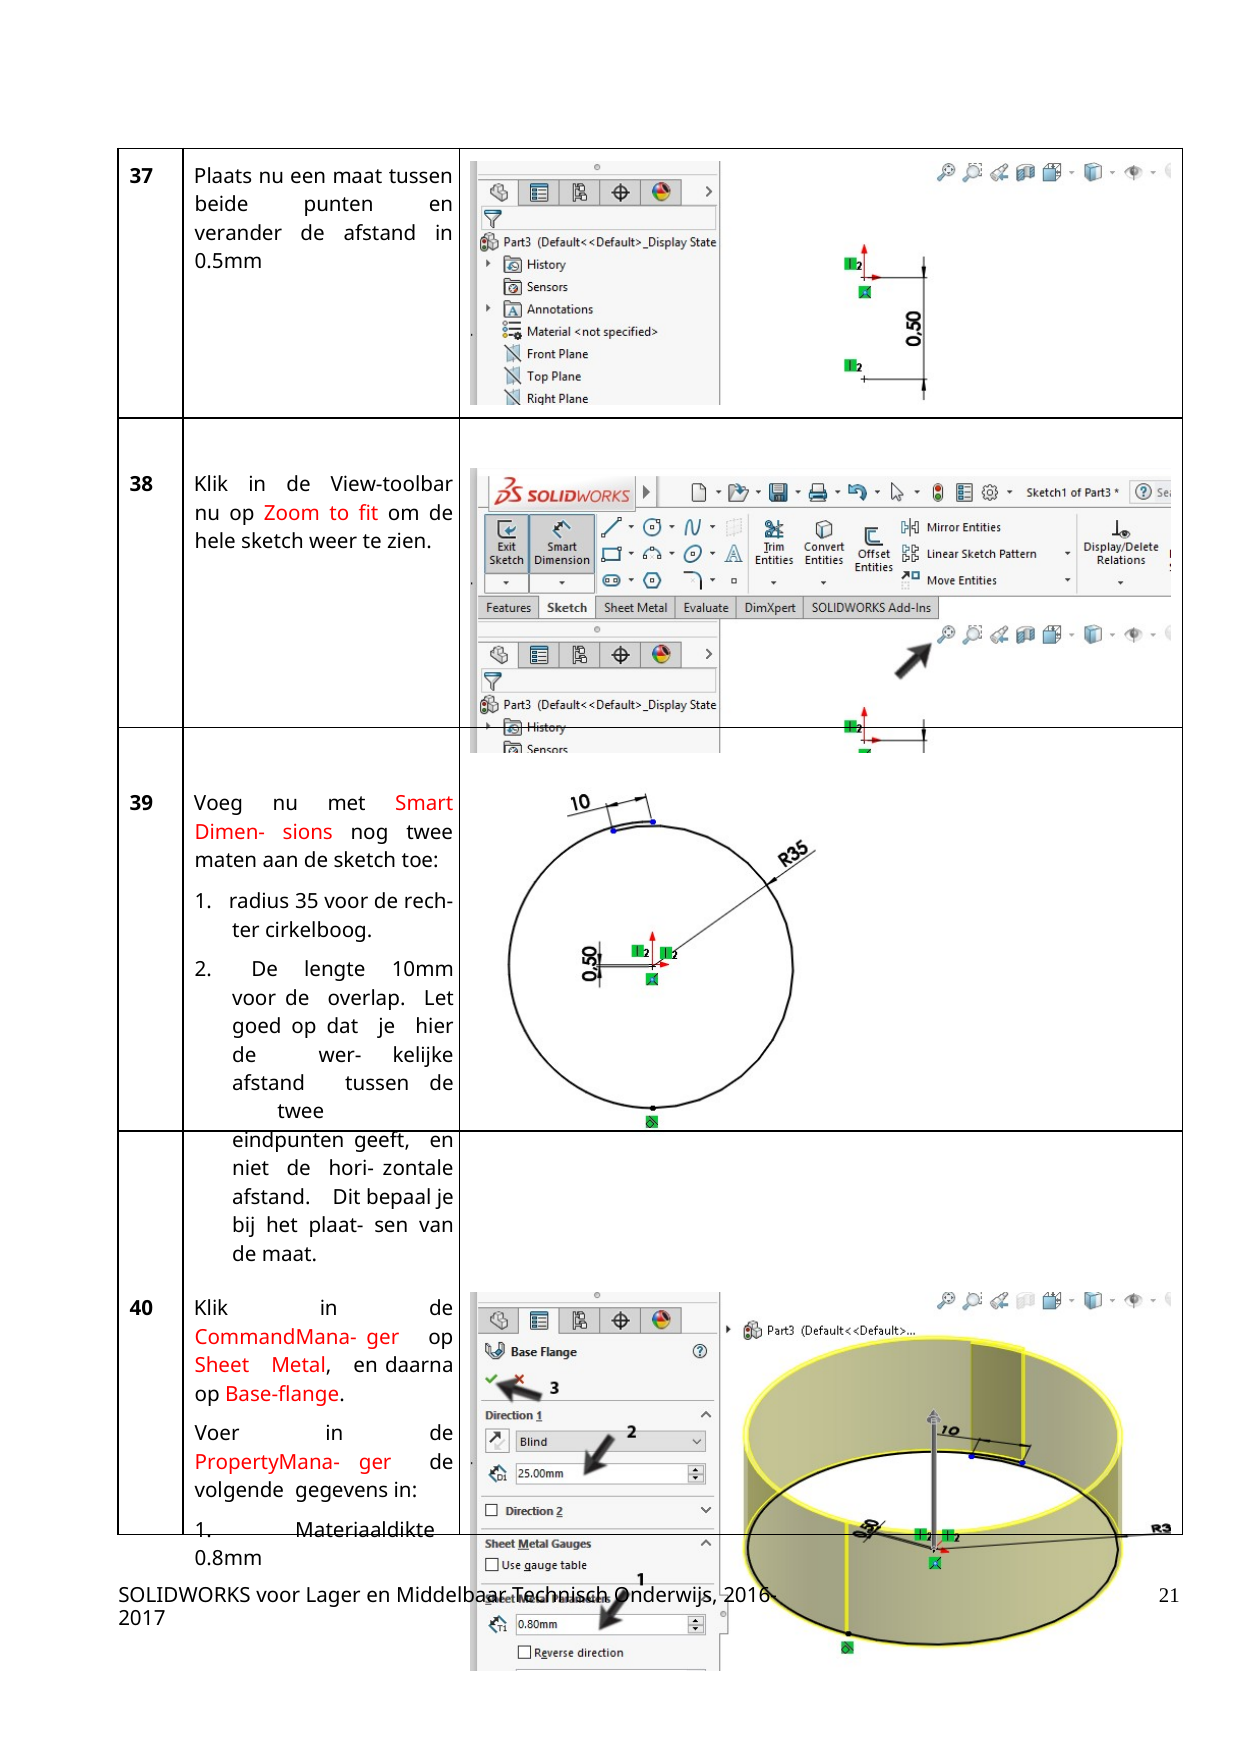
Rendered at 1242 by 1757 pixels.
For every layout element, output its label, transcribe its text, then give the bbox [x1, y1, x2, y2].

text 39 Voeg nu met Smart Dimen- sions nog twee maten aan de sketch toe: [129, 788, 453, 874]
text Voer in de PropertyMana- ger de volgende gegevens in: [194, 1418, 453, 1504]
text 40 Klik in de CommandMana- ger op Sheet Metal, en daarna op Base-flange. [129, 1293, 453, 1407]
picture [470, 468, 1171, 727]
picture [470, 787, 854, 1130]
text 38 Klik in de View-toolbar nu op Zoom to fit om de hele sketch weer te zien. [129, 469, 453, 554]
picture [470, 1132, 854, 1136]
picture [470, 1292, 1171, 1534]
picture [470, 161, 1171, 405]
picture [470, 728, 1171, 753]
picture [470, 1535, 1171, 1671]
text 1. Materiaaldikte 0.8mm [194, 1515, 435, 1572]
text 2. De lengte 10mm voor de overlap. Let goed op dat je hier de wer- kelijke afstand tussen de twee eindpunten geeft, en niet de hori- zontale afstand. Dit bepaal je bij het plaat- sen van de maat. [194, 954, 454, 1267]
text 1. radius 35 voor de rech- ter cirkelboog. [194, 886, 453, 943]
text 37 Plaats nu een maat tussen beide punten en verander de afstand in 0.5mm [129, 161, 453, 275]
